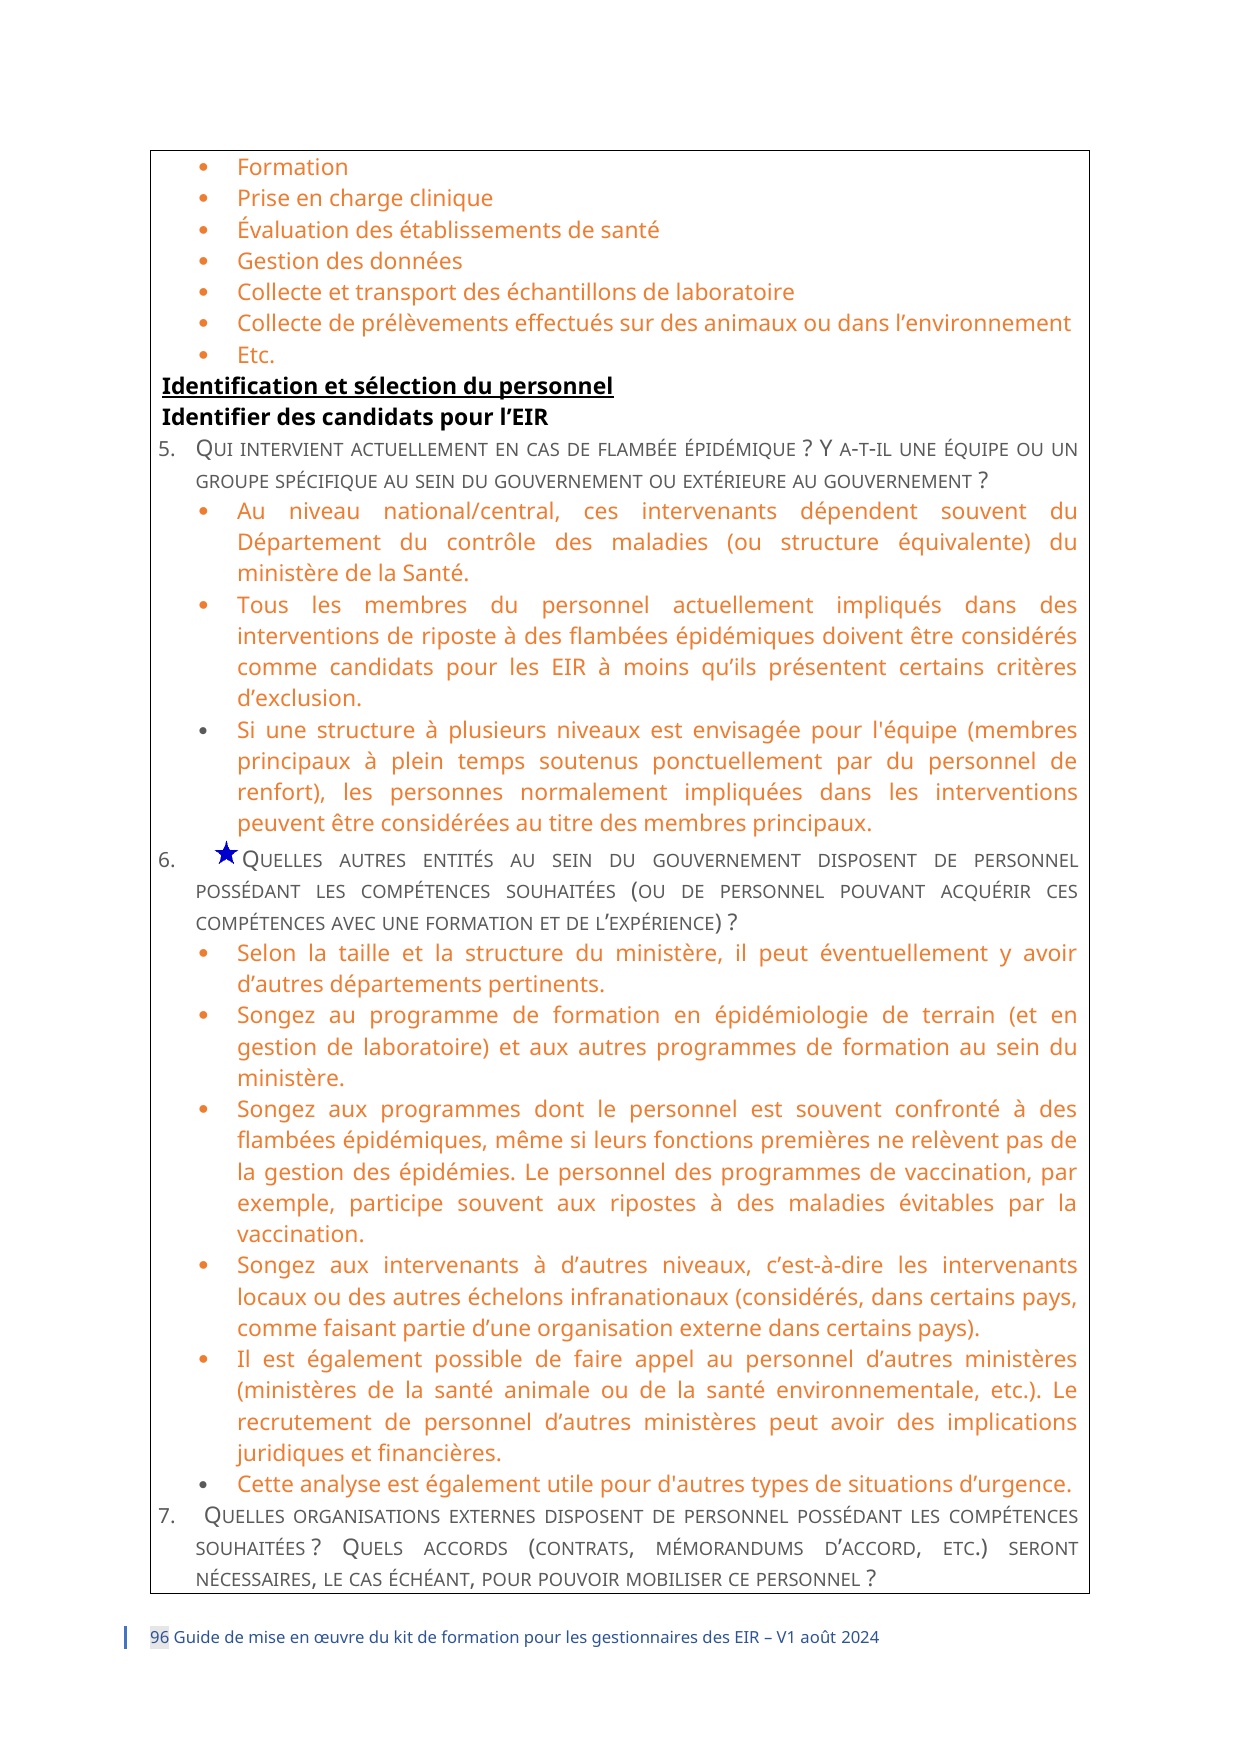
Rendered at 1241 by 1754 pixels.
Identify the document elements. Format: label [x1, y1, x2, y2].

picture [211, 838, 242, 868]
table_cell [151, 151, 1089, 1593]
